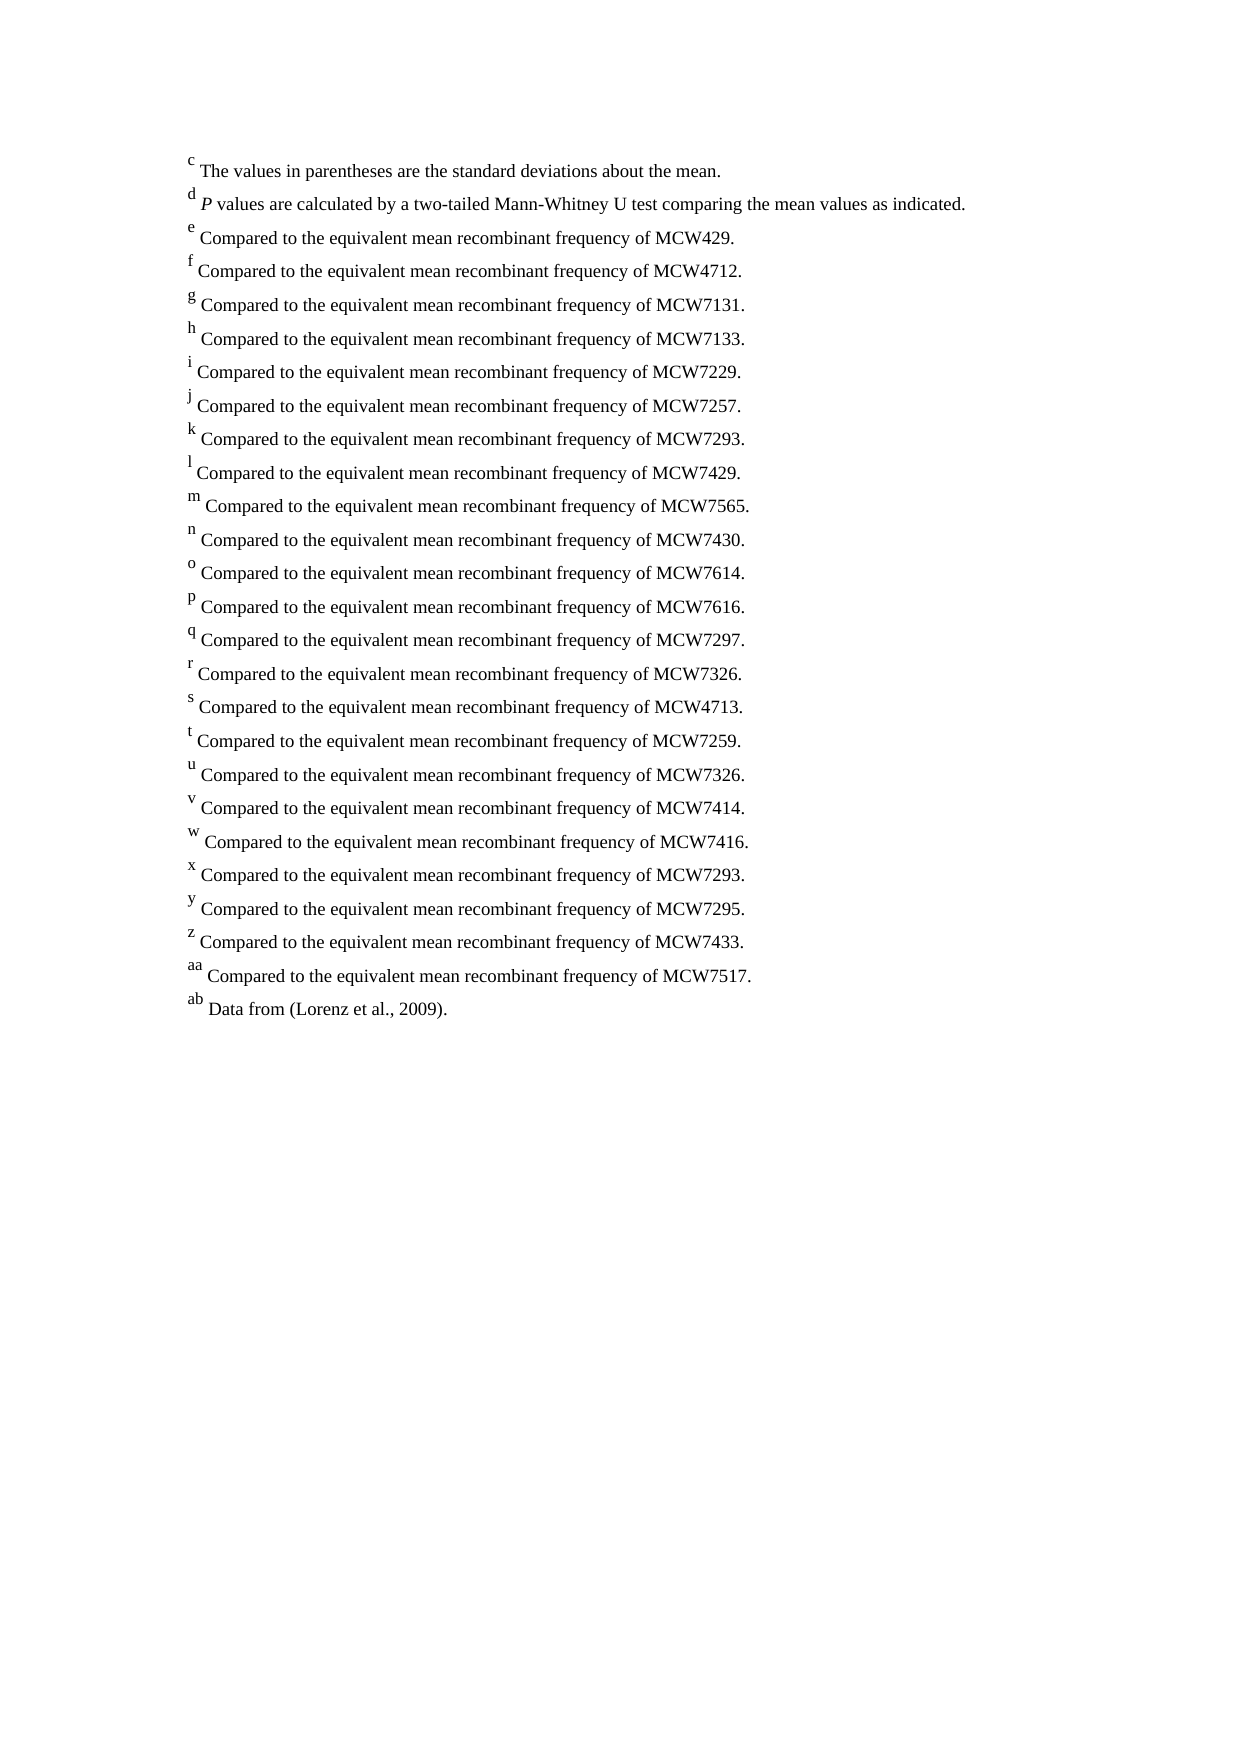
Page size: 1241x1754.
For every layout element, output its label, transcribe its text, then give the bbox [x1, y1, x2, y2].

text s Compared to the equivalent mean recombinant frequency of MCW4713. [187, 687, 1177, 720]
text k Compared to the equivalent mean recombinant frequency of MCW7293. [187, 418, 1177, 452]
text f Compared to the equivalent mean recombinant frequency of MCW4712. [187, 251, 1177, 284]
text ab Data from (Lorenz et al., 2009). [187, 988, 1177, 1022]
text u Compared to the equivalent mean recombinant frequency of MCW7326. [187, 754, 1177, 787]
text z Compared to the equivalent mean recombinant frequency of MCW7433. [187, 921, 1177, 955]
text j Compared to the equivalent mean recombinant frequency of MCW7257. [187, 385, 1177, 418]
text t Compared to the equivalent mean recombinant frequency of MCW7259. [187, 720, 1177, 754]
text l Compared to the equivalent mean recombinant frequency of MCW7429. [187, 452, 1177, 485]
text aa Compared to the equivalent mean recombinant frequency of MCW7517. [187, 955, 1177, 988]
text c The values in parentheses are the standard deviations about the mean. [187, 150, 1177, 183]
text r Compared to the equivalent mean recombinant frequency of MCW7326. [187, 653, 1177, 687]
text m Compared to the equivalent mean recombinant frequency of MCW7565. [187, 485, 1177, 519]
text y Compared to the equivalent mean recombinant frequency of MCW7295. [187, 888, 1177, 921]
text q Compared to the equivalent mean recombinant frequency of MCW7297. [187, 619, 1177, 653]
text n Compared to the equivalent mean recombinant frequency of MCW7430. [187, 519, 1177, 552]
text e Compared to the equivalent mean recombinant frequency of MCW429. [187, 217, 1177, 251]
text g Compared to the equivalent mean recombinant frequency of MCW7131. [187, 284, 1177, 318]
text o Compared to the equivalent mean recombinant frequency of MCW7614. [187, 552, 1177, 586]
text w Compared to the equivalent mean recombinant frequency of MCW7416. [187, 821, 1177, 854]
text v Compared to the equivalent mean recombinant frequency of MCW7414. [187, 787, 1177, 821]
text p Compared to the equivalent mean recombinant frequency of MCW7616. [187, 586, 1177, 619]
text d P values are calculated by a two-tailed Mann-Whitney U test comparing the mean values as indicated. [187, 183, 1177, 217]
text h Compared to the equivalent mean recombinant frequency of MCW7133. [187, 318, 1177, 351]
text x Compared to the equivalent mean recombinant frequency of MCW7293. [187, 854, 1177, 888]
text i Compared to the equivalent mean recombinant frequency of MCW7229. [187, 351, 1177, 385]
